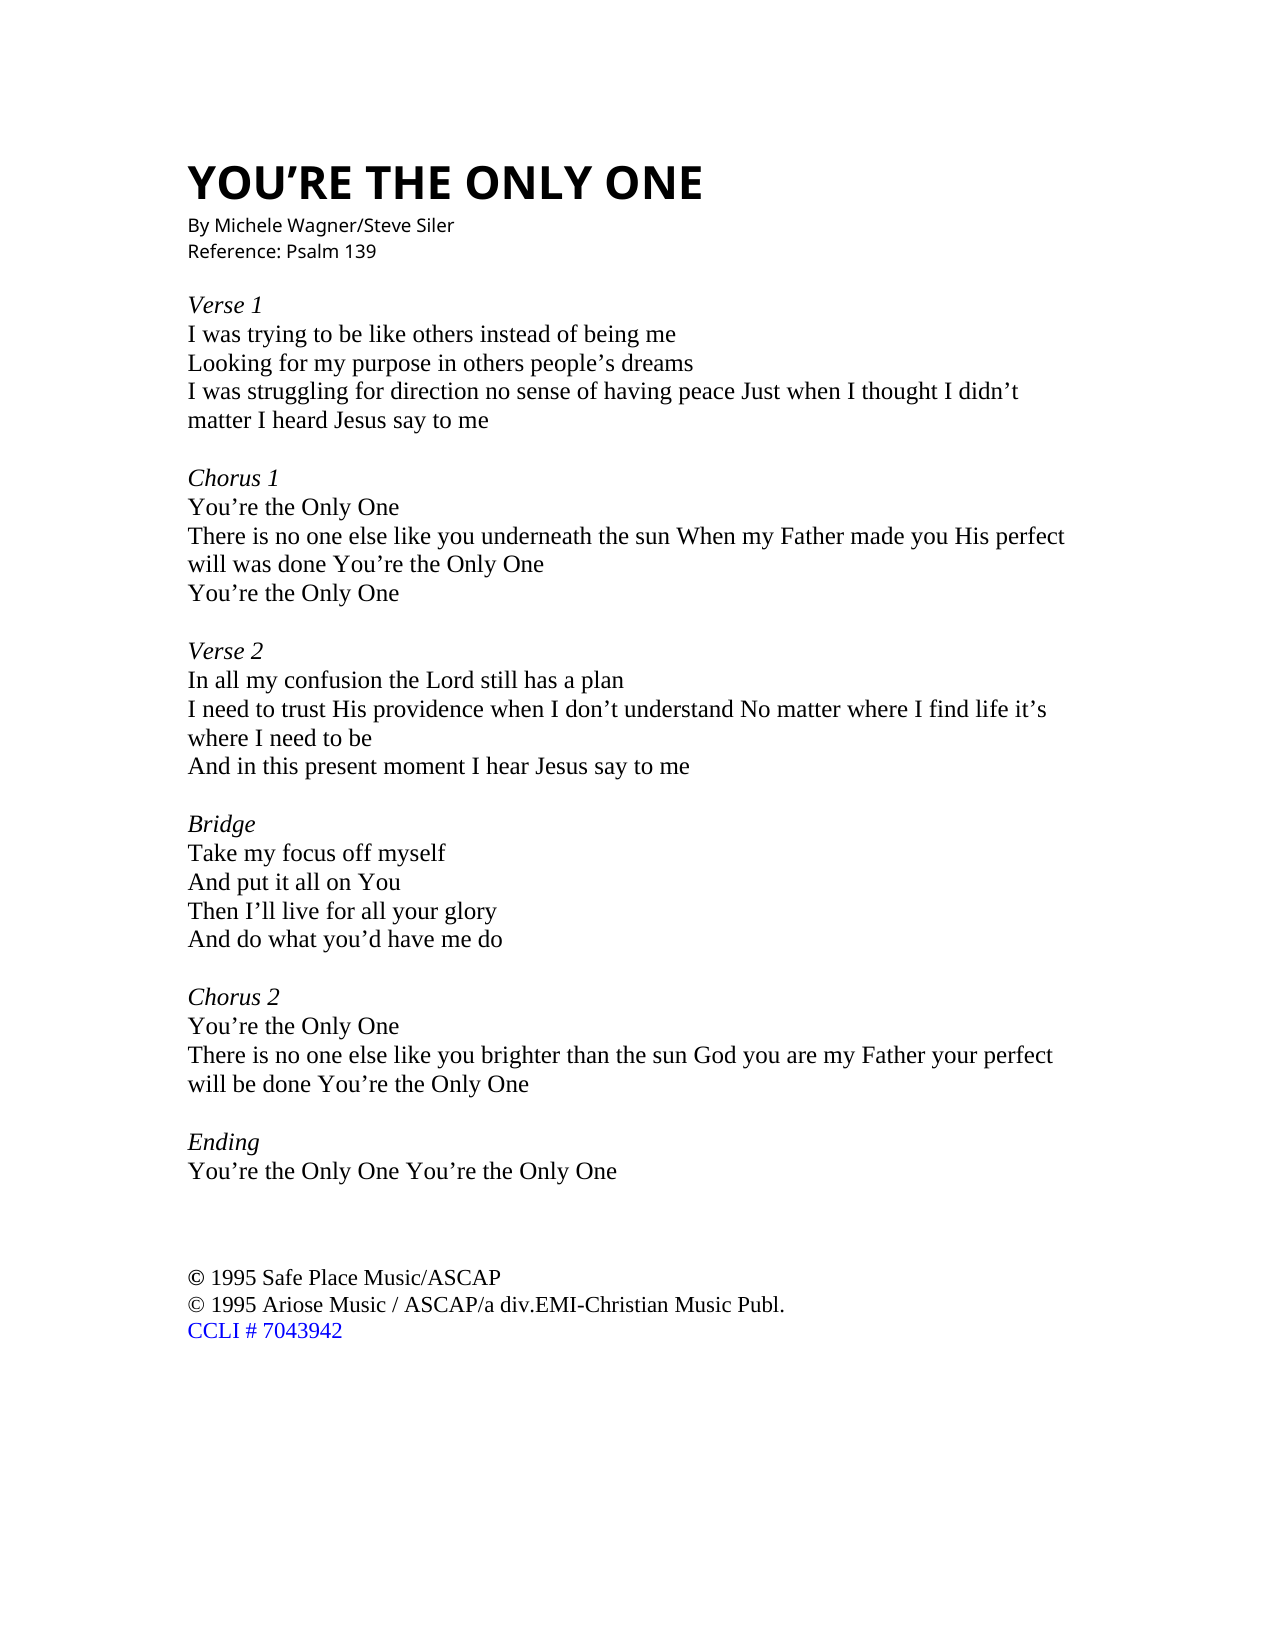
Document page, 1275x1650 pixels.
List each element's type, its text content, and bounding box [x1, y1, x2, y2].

text I was trying to be like others instead of being me Looking for my purpose in others people’s dreams I was struggling for direction no sense of having peace Just when I thought I didn’t matter I heard Jesus say to me [187, 319, 1087, 434]
text Ending [187, 1127, 1087, 1156]
text Verse 2 [187, 636, 1087, 665]
text You’re the Only One There is no one else like you brighter than the sun God you are my Father your perfect will be done You’re the Only One [187, 1011, 1087, 1098]
text Bridge [187, 809, 1087, 838]
text Chorus 2 [187, 982, 1087, 1011]
text © 1995 Safe Place Music/ASCAP © 1995 Ariose Music / ASCAP/a div.EMI-Christian Music Publ. [187, 1264, 1087, 1317]
text Chorus 1 [187, 463, 1087, 492]
text Verse 1 [187, 290, 1087, 319]
text YOU’RE THE ONLY ONE [187, 150, 1087, 213]
text Reference: Psalm 139 [187, 238, 1087, 264]
text By Michele Wagner/Steve Siler [187, 213, 1087, 238]
text You’re the Only One You’re the Only One [187, 1156, 1087, 1184]
text In all my confusion the Lord still has a plan I need to trust His providence when I don’t understand No matter where I find life it’s where I need to be And in this present moment I hear Jesus say to me [187, 665, 1087, 780]
text You’re the Only One There is no one else like you underneath the sun When my Father made you His perfect will was done You’re the Only One You’re the Only One [187, 492, 1087, 607]
text Take my focus off myself And put it all on You Then I’ll live for all your glory And do what you’d have me do [187, 838, 1087, 953]
text CCLI # 7043942 [187, 1317, 1087, 1344]
